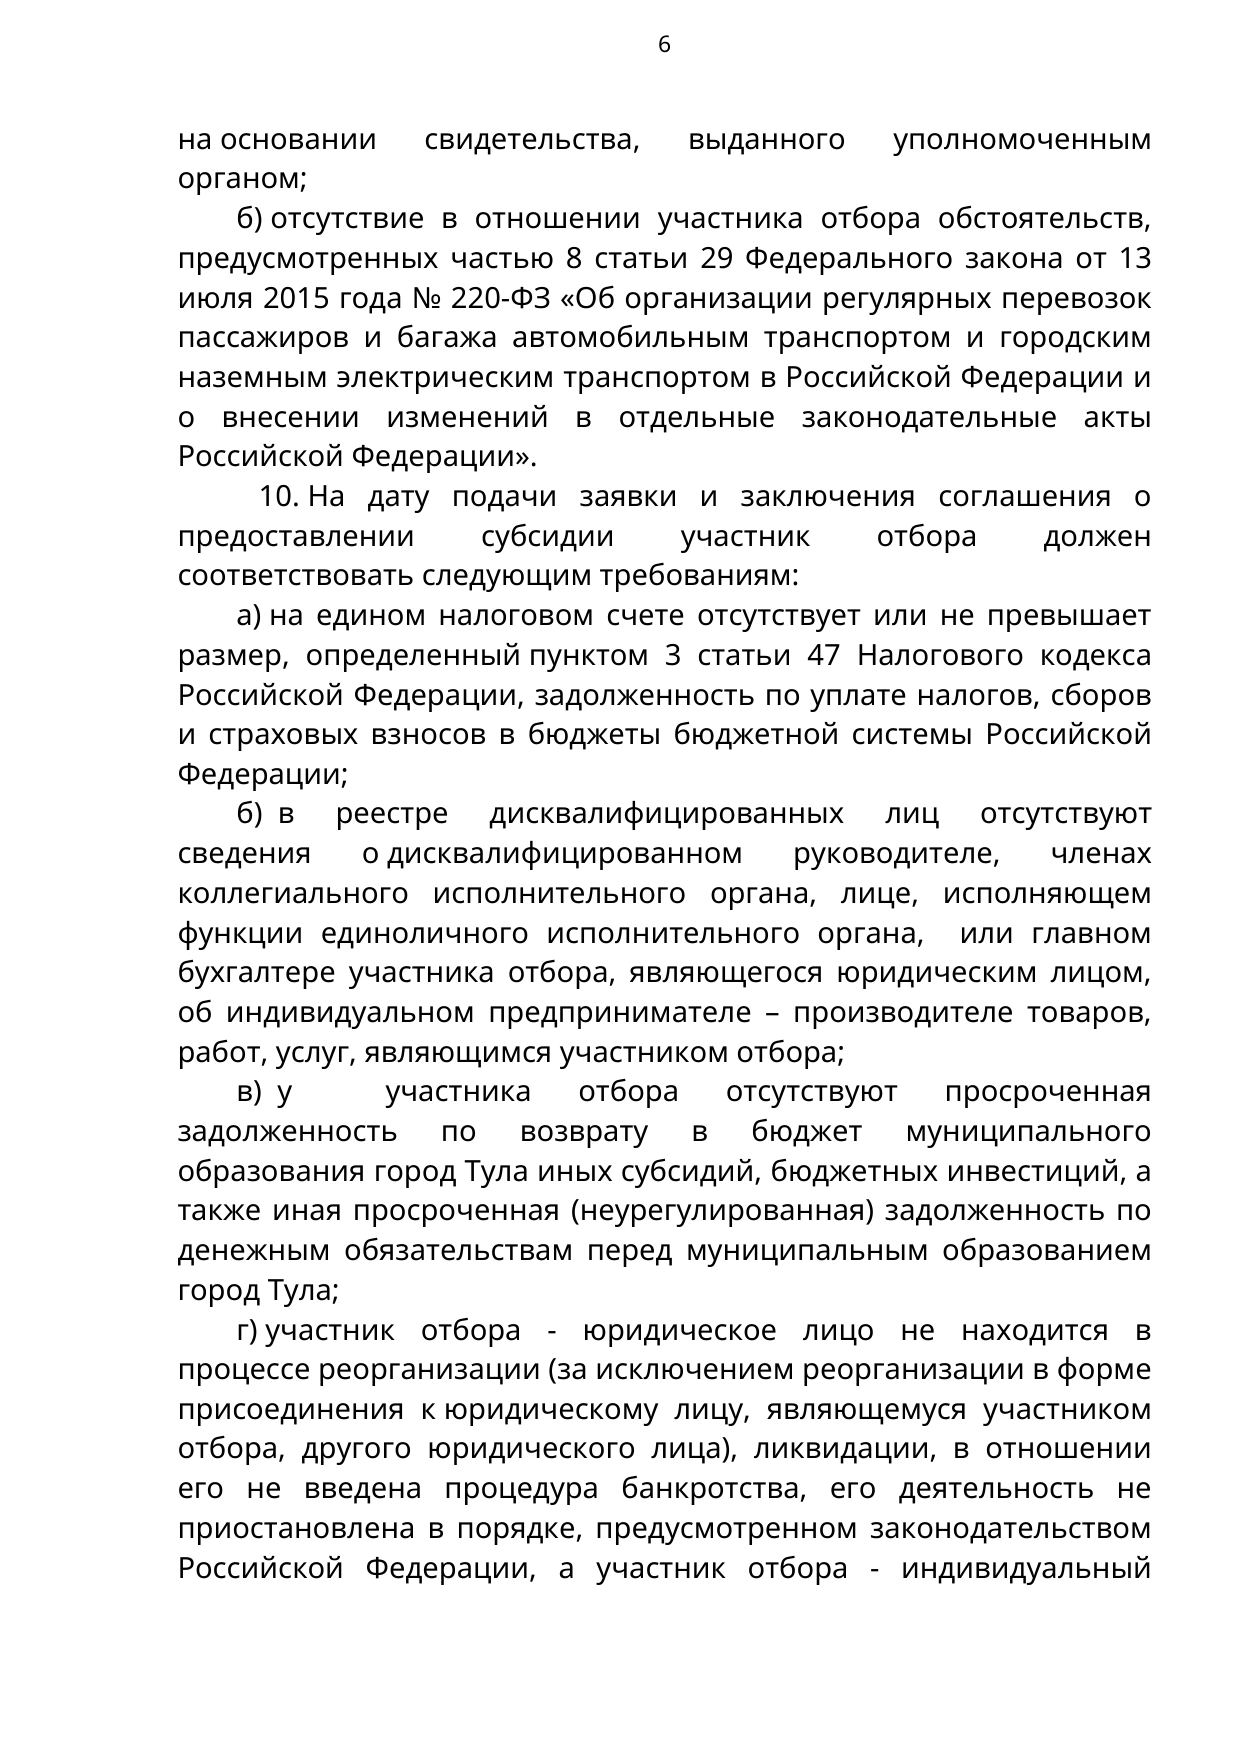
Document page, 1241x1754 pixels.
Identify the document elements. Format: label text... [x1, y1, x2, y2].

text 10. На дату подачи заявки и заключения соглашения о предоставлении субсидии участник отбора должен соответствовать следующим требованиям: [177, 475, 1152, 594]
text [177, 118, 1152, 197]
text б) в реестре дисквалифицированных лиц отсутствуют сведения о дисквалифицированном руководителе, членах коллегиального исполнительного органа, лице, исполняющем функции единоличного исполнительного органа, или главном бухгалтере участника отбора, являющегося юридическим лицом, об индивидуальном предпринимателе – производителе товаров, работ, услуг, являющимся участником отбора; [177, 793, 1152, 1071]
text в) у участника отбора отсутствуют просроченная задолженность по возврату в бюджет муниципального образования город Тула иных субсидий, бюджетных инвестиций, а также иная просроченная (неурегулированная) задолженность по денежным обязательствам перед муниципальным образованием город Тула; [177, 1071, 1152, 1309]
text а) на едином налоговом счете отсутствует или не превышает размер, определенный пунктом 3 статьи 47 Налогового кодекса Российской Федерации, задолженность по уплате налогов, сборов и страховых взносов в бюджеты бюджетной системы Российской Федерации; [177, 594, 1152, 793]
text б) отсутствие в отношении участника отбора обстоятельств, предусмотренных частью 8 статьи 29 Федерального закона от 13 июля 2015 года № 220-ФЗ «Об организации регулярных перевозок пассажиров и багажа автомобильным транспортом и городским наземным электрическим транспортом в Российской Федерации и о внесении изменений в отдельные законодательные акты Российской Федерации». [177, 197, 1152, 475]
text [177, 1309, 1152, 1587]
